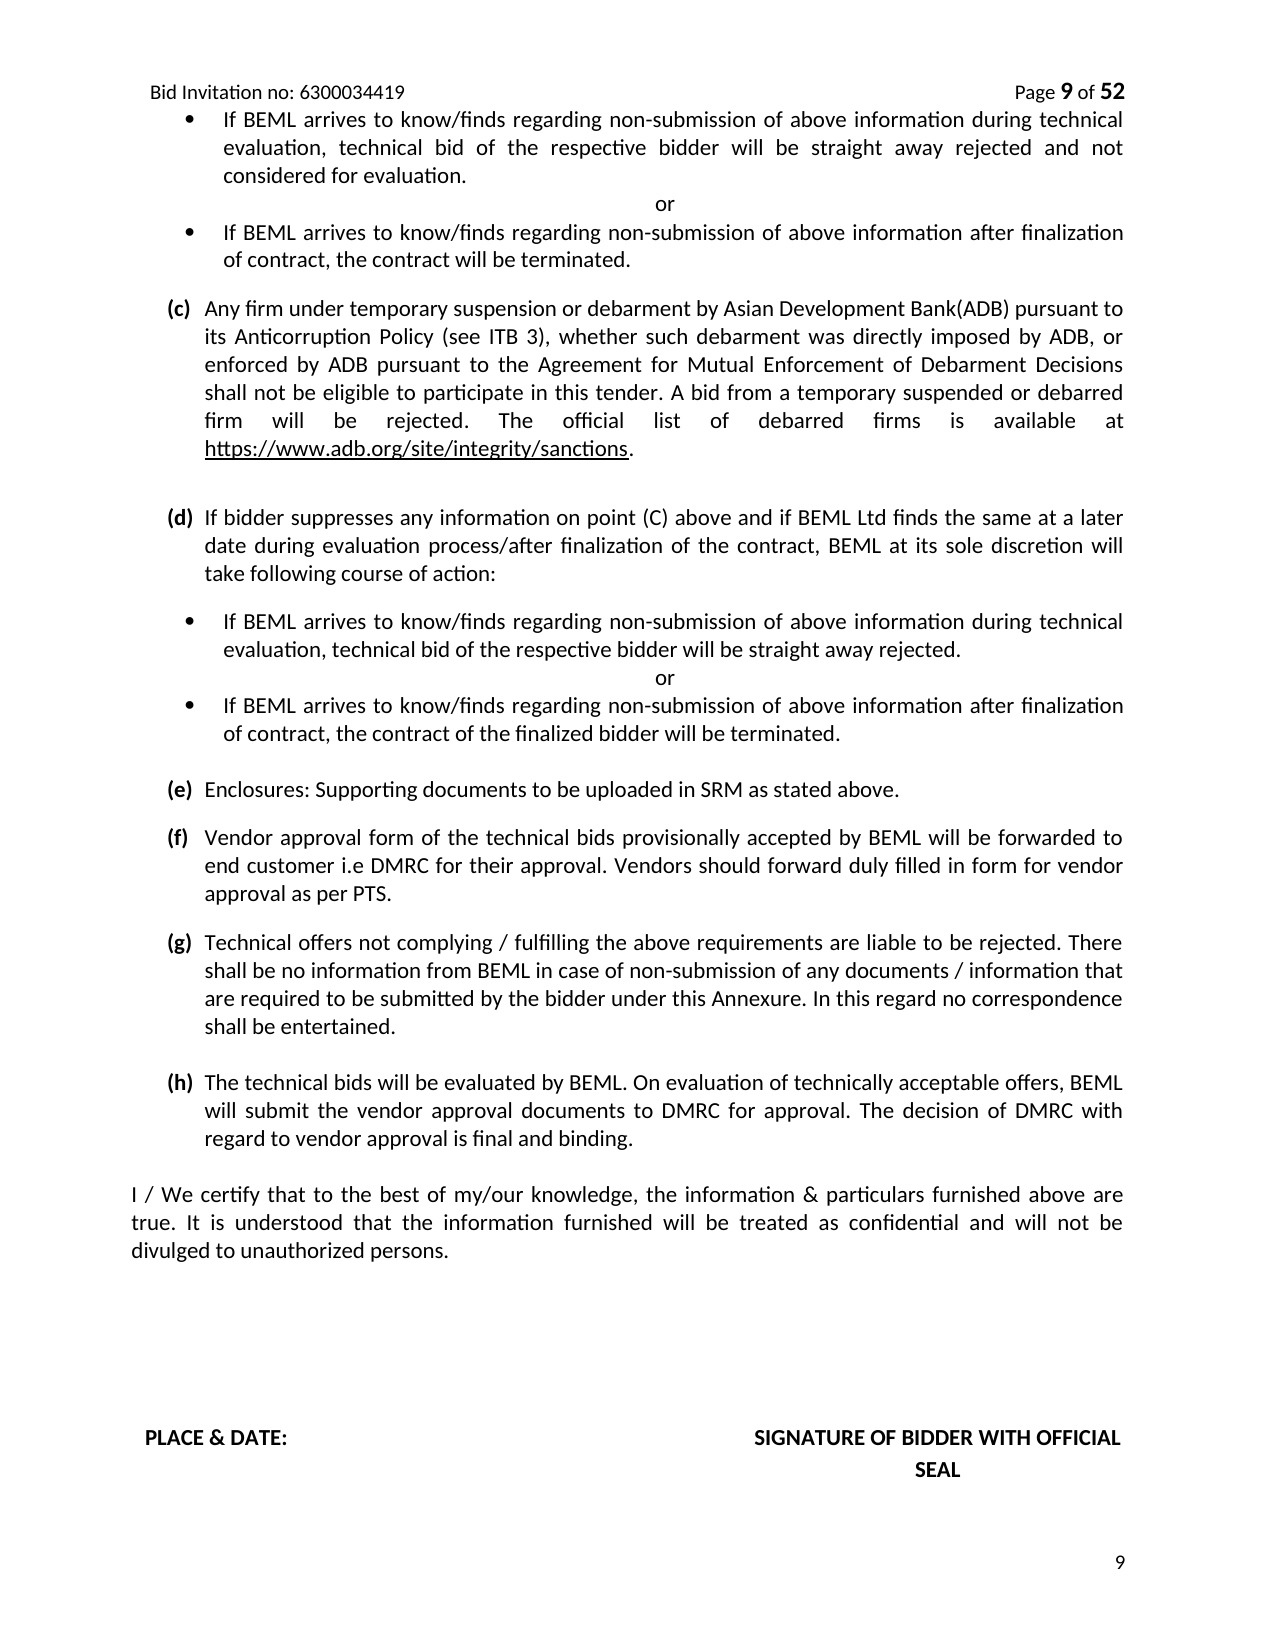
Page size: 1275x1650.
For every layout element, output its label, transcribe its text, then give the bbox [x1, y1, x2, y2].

list If BEML arrives to know/finds regarding non-submission of above information after finalization of contract, the contract of the finalized bidder will be terminated. [186, 691, 1125, 747]
list or [204, 189, 1125, 218]
list If BEML arrives to know/finds regarding non-submission of above information after finalization of contract, the contract will be terminated. [186, 218, 1125, 274]
list Vendor approval form of the technical bids provisionally accepted by BEML will be forwarded to end customer i.e DMRC for their approval. Vendors should forward duly filled in form for vendor approval as per PTS. [167, 823, 1125, 908]
list Technical offers not complying / fulfilling the above requirements are liable to be rejected. There shall be no information from BEML in case of non-submission of any documents / information that are required to be submitted by the bidder under this Annexure. In this regard no correspondence shall be entertained. [167, 928, 1125, 1040]
list If bidder suppresses any information on point (C) above and if BEML Ltd finds the same at a later date during evaluation process/after finalization of the contract, BEML at its sole discretion will take following course of action: [167, 503, 1125, 587]
text PLACE & DATE: SIGNATURE OF BIDDER WITH OFFICIAL SEAL [141, 1423, 1125, 1483]
list If BEML arrives to know/finds regarding non-submission of above information during technical evaluation, technical bid of the respective bidder will be straight away rejected. [186, 607, 1125, 663]
list or [204, 663, 1125, 691]
list If BEML arrives to know/finds regarding non-submission of above information during technical evaluation, technical bid of the respective bidder will be straight away rejected and not considered for evaluation. [186, 106, 1125, 189]
list The technical bids will be evaluated by BEML. On evaluation of technically acceptable offers, BEML will submit the vendor approval documents to DMRC for approval. The decision of DMRC with regard to vendor approval is final and binding. [167, 1068, 1125, 1152]
text I / We certify that to the best of my/our knowledge, the information & particulars furnished above are true. It is understood that the information furnished will be treated as confidential and will not be divulged to unauthorized persons. [131, 1180, 1125, 1264]
list Enclosures: Supporting documents to be uploaded in SRM as stated above. [167, 775, 1125, 803]
list Any firm under temporary suspension or debarment by Asian Development Bank(ADB) pursuant to its Anticorruption Policy (see ITB 3), whether such debarment was directly imposed by ADB, or enforced by ADB pursuant to the Agreement for Mutual Enforcement of Debarment Decisions shall not be eligible to participate in this tender. A bid from a temporary suspended or debarred firm will be rejected. The official list of debarred firms is available at https://www.adb.org/site/integrity/sanctions. [167, 294, 1125, 462]
